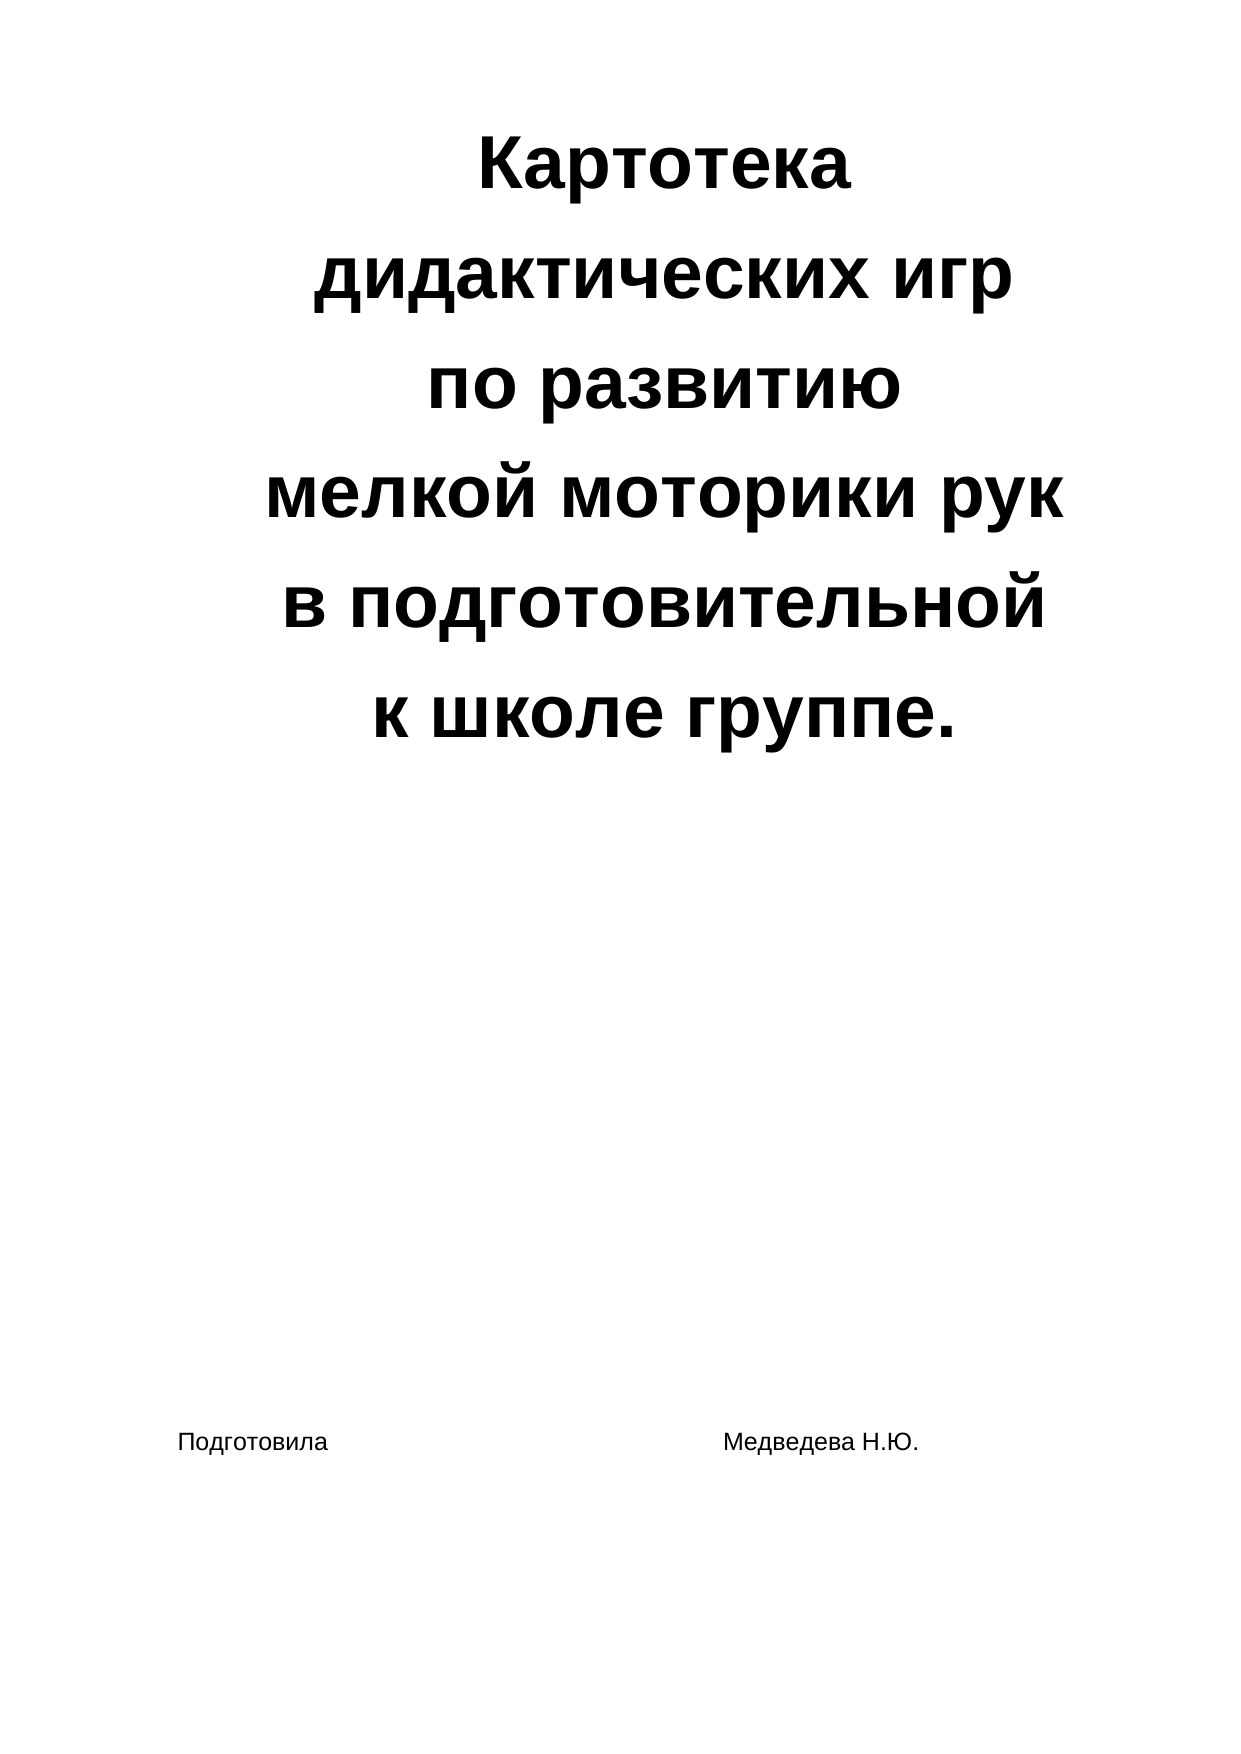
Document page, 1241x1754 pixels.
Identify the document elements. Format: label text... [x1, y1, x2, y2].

text к школе группе. [177, 667, 1152, 753]
text в подготовительной [177, 557, 1152, 643]
text мелкой моторики рук [177, 447, 1152, 534]
text дидактических игр [177, 228, 1152, 314]
text Картотека [177, 118, 1152, 204]
text по развитию [177, 338, 1152, 424]
text Подготовила Медведева Н.Ю. [177, 1427, 1152, 1456]
